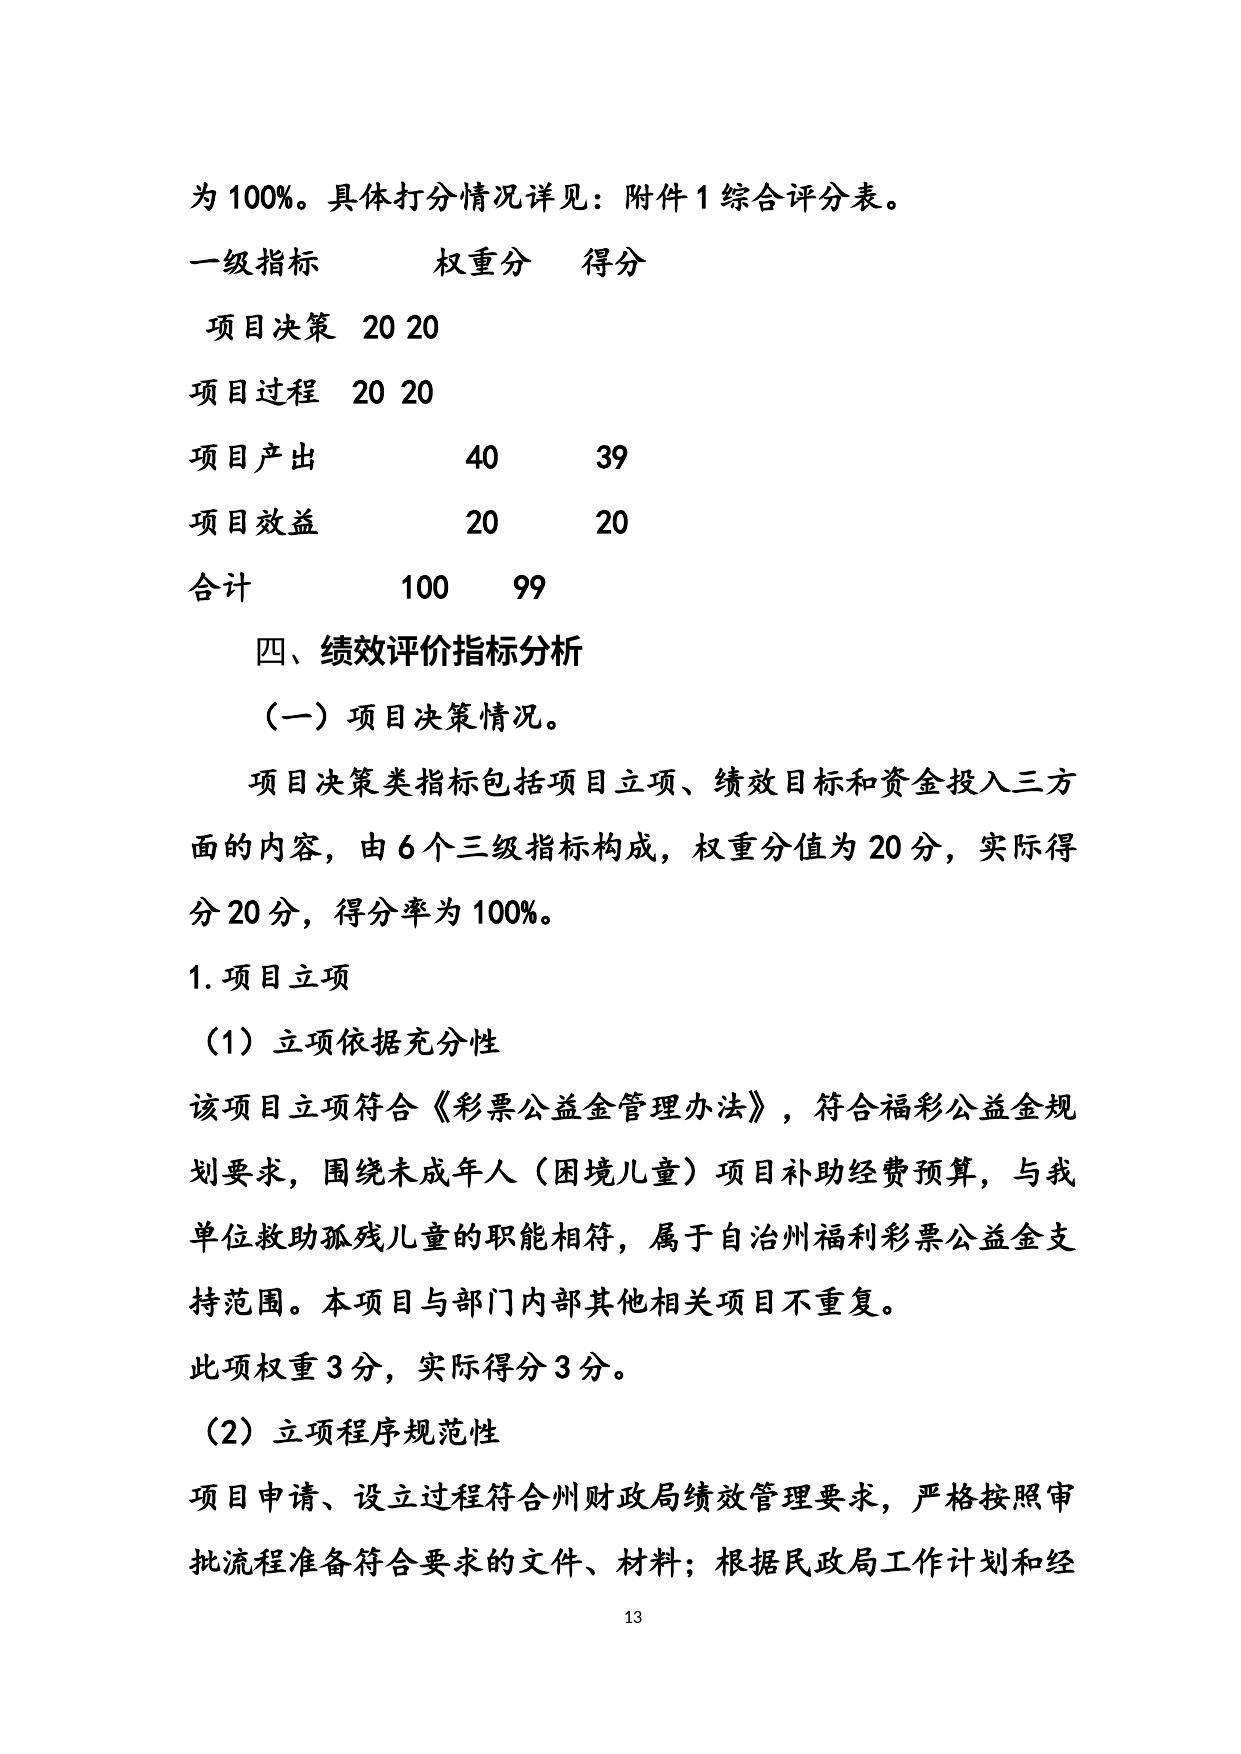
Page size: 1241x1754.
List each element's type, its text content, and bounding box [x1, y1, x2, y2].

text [187, 747, 1078, 1592]
text （一）项目决策情况。 [187, 682, 1078, 747]
text 四、绩效评价指标分析 [187, 617, 1078, 682]
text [187, 162, 1078, 617]
